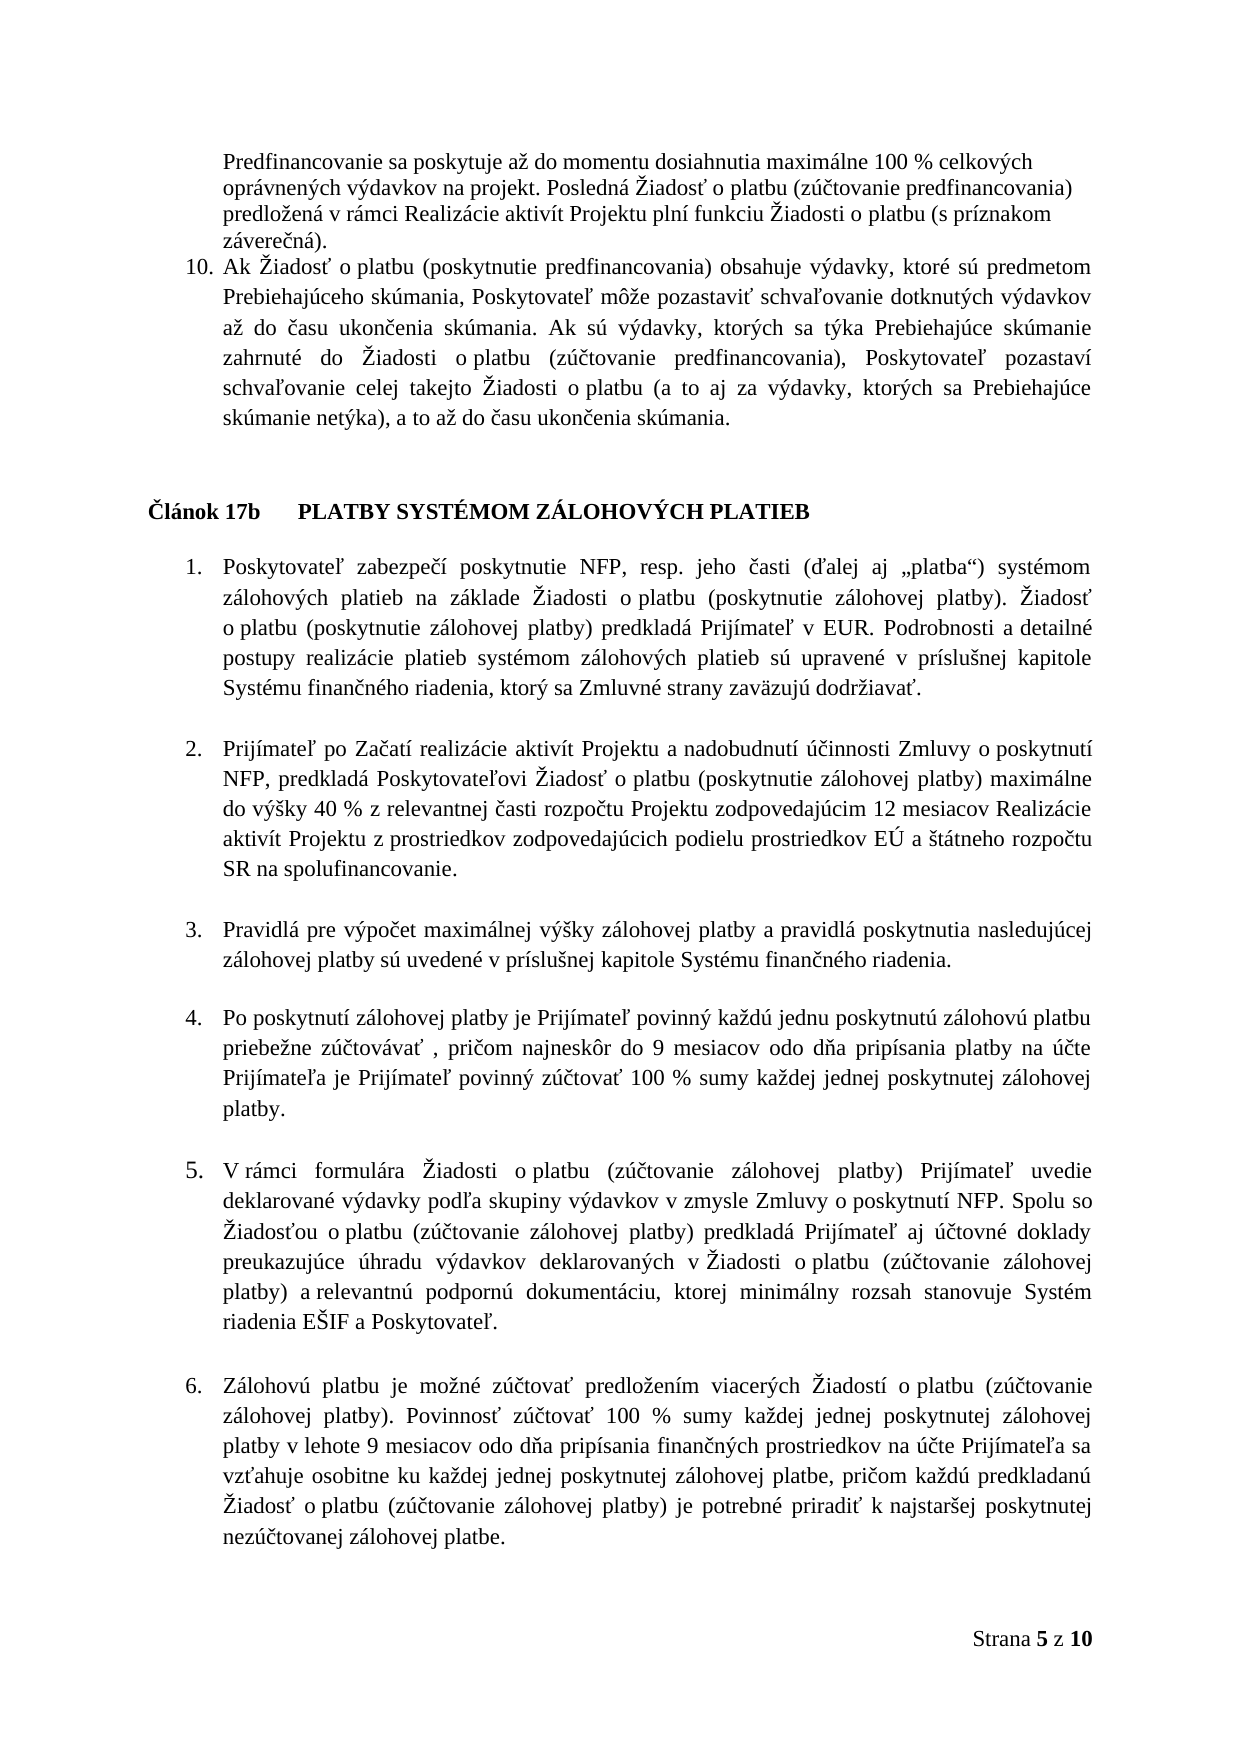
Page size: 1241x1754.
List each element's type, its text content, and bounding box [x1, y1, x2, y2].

list V rámci formulára Žiadosti o platbu (zúčtovanie zálohovej platby) Prijímateľ uvedie deklarované výdavky podľa skupiny výdavkov v zmysle Zmluvy o poskytnutí NFP. Spolu so Žiadosťou o platbu (zúčtovanie zálohovej platby) predkladá Prijímateľ aj účtovné doklady preukazujúce úhradu výdavkov deklarovaných v Žiadosti o platbu (zúčtovanie zálohovej platby) a relevantnú podpornú dokumentáciu, ktorej minimálny rozsah stanovuje Systém riadenia EŠIF a Poskytovateľ. [185, 1155, 1092, 1335]
list Zálohovú platbu je možné zúčtovať predložením viacerých Žiadostí o platbu (zúčtovanie zálohovej platby). Povinnosť zúčtovať 100 % sumy každej jednej poskytnutej zálohovej platby v lehote 9 mesiacov odo dňa pripísania finančných prostriedkov na účte Prijímateľa sa vzťahuje osobitne ku každej jednej poskytnutej zálohovej platbe, pričom každú predkladanú Žiadosť o platbu (zúčtovanie zálohovej platby) je potrebné priradiť k najstaršej poskytnutej nezúčtovanej zálohovej platbe. [185, 1372, 1092, 1549]
list Poskytovateľ zabezpečí poskytnutie NFP, resp. jeho časti (ďalej aj „platba“) systémom zálohových platieb na základe Žiadosti o platbu (poskytnutie zálohovej platby). Žiadosť o platbu (poskytnutie zálohovej platby) predkladá Prijímateľ v EUR. Podrobnosti a detailné postupy realizácie platieb systémom zálohových platieb sú upravené v príslušnej kapitole Systému finančného riadenia, ktorý sa Zmluvné strany zaväzujú dodržiavať. [185, 553, 1092, 701]
list Predfinancovanie sa poskytuje až do momentu dosiahnutia maximálne 100 % celkových oprávnených výdavkov na projekt. Posledná Žiadosť o platbu (zúčtovanie predfinancovania) predložená v rámci Realizácie aktivít Projektu plní funkciu Žiadosti o platbu (s príznakom záverečná). [223, 148, 1092, 253]
list Po poskytnutí zálohovej platby je Prijímateľ povinný každú jednu poskytnutú zálohovú platbu priebežne zúčtovávať , pričom najneskôr do 9 mesiacov odo dňa pripísania platby na účte Prijímateľa je Prijímateľ povinný zúčtovať 100 % sumy každej jednej poskytnutej zálohovej platby. [185, 1004, 1092, 1121]
list Pravidlá pre výpočet maximálnej výšky zálohovej platby a pravidlá poskytnutia nasledujúcej zálohovej platby sú uvedené v príslušnej kapitole Systému finančného riadenia. [185, 916, 1092, 972]
text Článok 17b PLATBY SYSTÉMOM ZÁLOHOVÝCH PLATIEB [148, 498, 1092, 524]
list Ak Žiadosť o platbu (poskytnutie predfinancovania) obsahuje výdavky, ktoré sú predmetom Prebiehajúceho skúmania, Poskytovateľ môže pozastaviť schvaľovanie dotknutých výdavkov až do času ukončenia skúmania. Ak sú výdavky, ktorých sa týka Prebiehajúce skúmanie zahrnuté do Žiadosti o platbu (zúčtovanie predfinancovania), Poskytovateľ pozastaví schvaľovanie celej takejto Žiadosti o platbu (a to aj za výdavky, ktorých sa Prebiehajúce skúmanie netýka), a to až do času ukončenia skúmania. [185, 253, 1092, 431]
list Prijímateľ po Začatí realizácie aktivít Projektu a nadobudnutí účinnosti Zmluvy o poskytnutí NFP, predkladá Poskytovateľovi Žiadosť o platbu (poskytnutie zálohovej platby) maximálne do výšky 40 % z relevantnej časti rozpočtu Projektu zodpovedajúcim 12 mesiacov Realizácie aktivít Projektu z prostriedkov zodpovedajúcich podielu prostriedkov EÚ a štátneho rozpočtu SR na spolufinancovanie. [185, 735, 1092, 882]
